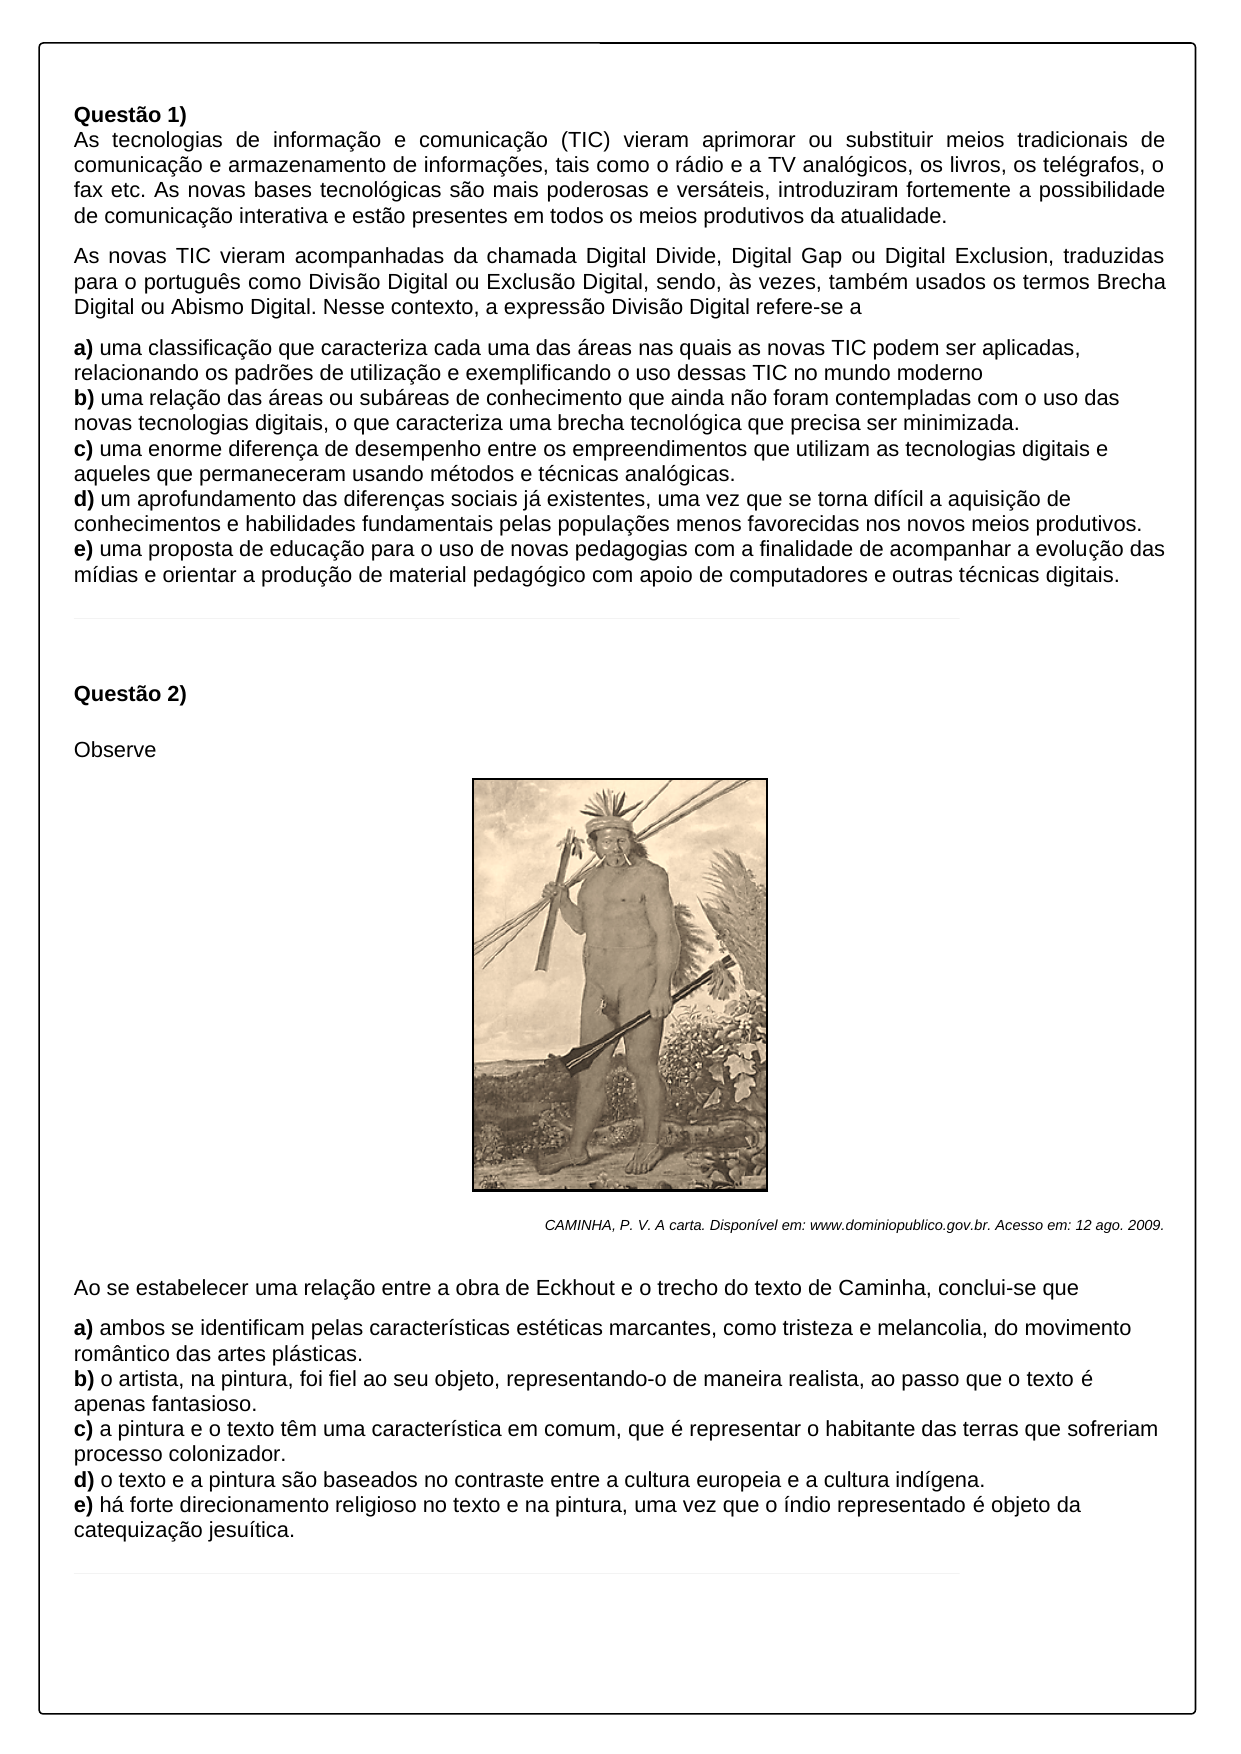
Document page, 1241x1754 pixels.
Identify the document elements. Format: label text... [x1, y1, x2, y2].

text Questão 2) [74, 681, 1167, 706]
text Ao se estabelecer uma relação entre a obra de Eckhout e o trecho do texto de Caminha, conclui-se que [74, 1274, 1167, 1299]
text As novas TIC vieram acompanhadas da chamada Digital Divide, Digital Gap ou Digital Exclusion, traduzidas para o português como Divisão Digital ou Exclusão Digital, sendo, às vezes, também usados os termos Brecha Digital ou Abismo Digital. Nesse contexto, a expressão Divisão Digital refere-se a [74, 243, 1167, 319]
text a) uma classificação que caracteriza cada uma das áreas nas quais as novas TIC podem ser aplicadas, relacionando os padrões de utilização e exemplificando o uso dessas TIC no mundo moderno b) uma relação das áreas ou subáreas de conhecimento que ainda não foram contempladas com o uso das novas tecnologias digitais, o que caracteriza uma brecha tecnológica que precisa ser minimizada. c) uma enorme diferença de desempenho entre os empreendimentos que utilizam as tecnologias digitais e aqueles que permaneceram usando métodos e técnicas analógicas. d) um aprofundamento das diferenças sociais já existentes, uma vez que se torna difícil a aquisição de conhecimentos e habilidades fundamentais pelas populações menos favorecidas nos novos meios produtivos. e) uma proposta de educação para o uso de novas pedagogias com a finalidade de acompanhar a evolução das mídias e orientar a produção de material pedagógico com apoio de computadores e outras técnicas digitais. [74, 335, 1167, 587]
text Observe [74, 737, 1167, 762]
text CAMINHA, P. V. A carta. Disponível em: www.dominiopublico.gov.br. Acesso em: 12 ago. 2009. [74, 1217, 1167, 1233]
text As tecnologias de informação e comunicação (TIC) vieram aprimorar ou substituir meios tradicionais de comunicação e armazenamento de informações, tais como o rádio e a TV analógicos, os livros, os telégrafos, o fax etc. As novas bases tecnológicas são mais poderosas e versáteis, introduziram fortemente a possibilidade de comunicação interativa e estão presentes em todos os meios produtivos da atualidade. [74, 127, 1167, 228]
picture [474, 780, 766, 1189]
text Questão 1) [74, 102, 1167, 127]
text a) ambos se identificam pelas características estéticas marcantes, como tristeza e melancolia, do movimento romântico das artes plásticas. b) o artista, na pintura, foi fiel ao seu objeto, representando-o de maneira realista, ao passo que o texto é apenas fantasioso. c) a pintura e o texto têm uma característica em comum, que é representar o habitante das terras que sofreriam processo colonizador. d) o texto e a pintura são baseados no contraste entre a cultura europeia e a cultura indígena. e) há forte direcionamento religioso no texto e na pintura, uma vez que o índio representado é objeto da catequização jesuítica. [74, 1315, 1167, 1542]
